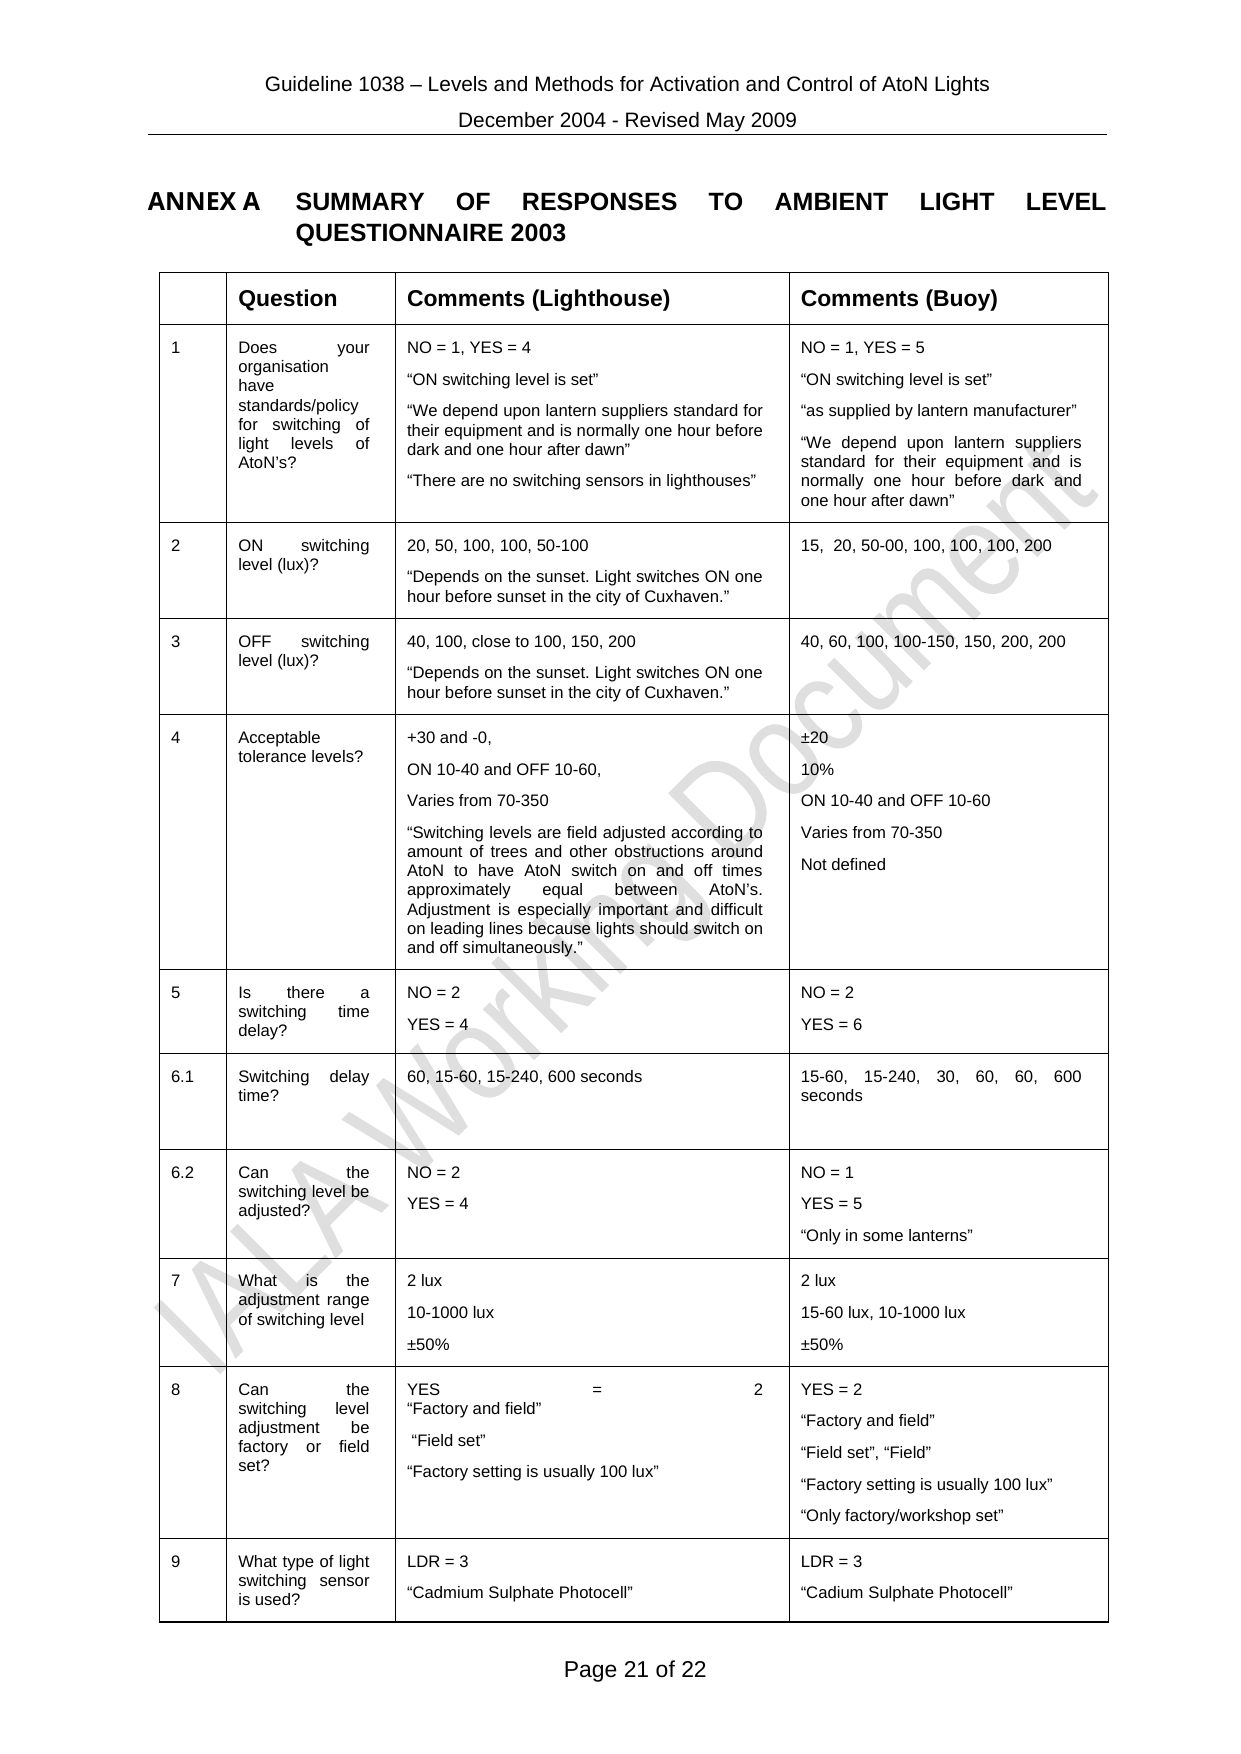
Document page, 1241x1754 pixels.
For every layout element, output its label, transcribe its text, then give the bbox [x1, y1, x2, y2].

table_cell 8 [160, 1367, 226, 1538]
table_cell 60, 15-60, 15-240, 600 seconds [396, 1054, 789, 1149]
table_cell 2 lux 15-60 lux, 10-1000 lux ±50% [790, 1259, 1108, 1366]
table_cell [227, 1539, 395, 1621]
table_cell NO = 1, YES = 5 “ON switching level is set” “as supplied by lantern manufacturer” “We depend upon lantern suppliers standard for their equipment and is normally one hour before dark and one hour after dawn” [790, 325, 1108, 522]
table_header [160, 273, 226, 324]
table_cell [790, 1539, 1108, 1621]
table_cell 1 [160, 325, 226, 522]
table_cell 6.1 [160, 1054, 226, 1149]
table_cell NO = 2 YES = 6 [790, 970, 1108, 1053]
table_cell Switching delay time? [227, 1054, 395, 1149]
table_cell 40, 100, close to 100, 150, 200 “Depends on the sunset. Light switches ON one hour before sunset in the city of .” [396, 619, 789, 714]
table_cell 40, 60, 100, 100-150, 150, 200, 200 [790, 619, 1108, 714]
table_cell 20, 50, 100, 100, 50-100 “Depends on the sunset. Light switches ON one hour before sunset in the city of .” [396, 523, 789, 618]
table_cell NO = 2 YES = 4 [396, 970, 789, 1053]
table_cell Is there a switching time delay? [227, 970, 395, 1053]
table_header Question [227, 273, 395, 324]
table_cell 6.2 [160, 1150, 226, 1257]
table_cell 9 [160, 1539, 226, 1621]
table_header Comments (Buoy) [790, 273, 1108, 324]
table_cell 7 [160, 1259, 226, 1366]
table_cell 2 lux 10-1000 lux ±50% [396, 1259, 789, 1366]
table_cell Can the switching level be adjusted? [227, 1150, 395, 1257]
table_cell YES = 2 “Factory and field” “Field set”, “Field” “Factory setting is usually 100 lux” “Only factory/workshop set” [790, 1367, 1108, 1538]
table_cell Acceptable tolerance levels? [227, 715, 395, 969]
table_cell 2 [160, 523, 226, 618]
table_cell NO = 2 YES = 4 [396, 1150, 789, 1257]
table_cell OFF switching level (lux)? [227, 619, 395, 714]
table_cell NO = 1 YES = 5 “Only in some lanterns” [790, 1150, 1108, 1257]
table_cell 5 [160, 970, 226, 1053]
table_cell 15, 20, 50-00, 100, 100, 100, 200 [790, 523, 1108, 618]
table_cell 4 [160, 715, 226, 969]
table_cell Can the switching level adjustment be factory or field set? [227, 1367, 395, 1538]
table_cell Does your organisation have standards/policy for switching of light levels of AtoN’s? [227, 325, 395, 522]
table_cell NO = 1, YES = 4 “ON switching level is set” “We depend upon lantern suppliers standard for their equipment and is normally one hour before dark and one hour after dawn” “There are no switching sensors in lighthouses” [396, 325, 789, 522]
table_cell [396, 1539, 789, 1621]
table_cell +30 and -0, ON 10-40 and OFF 10-60, Varies from 70-350 “Switching levels are field adjusted according to amount of trees and other obstructions around AtoN to have AtoN switch on and off times approximately equal between AtoN’s. Adjustment is especially important and difficult on leading lines because lights should switch on and off simultaneously.” [396, 715, 789, 969]
table_cell What is the adjustment range of switching level [227, 1259, 395, 1366]
table_cell 3 [160, 619, 226, 714]
table_header Comments (Lighthouse) [396, 273, 789, 324]
table_cell ON switching level (lux)? [227, 523, 395, 618]
table_cell 15-60, 15-240, 30, 60, 60, 600 seconds [790, 1054, 1108, 1149]
table_cell YES = 2 “Factory and field” “Field set” “Factory setting is usually 100 lux” [396, 1367, 789, 1538]
table_cell ±20 10% ON 10-40 and OFF 10-60 Varies from 70-350 Not defined [790, 715, 1108, 969]
list Summary of Responses to Ambient Light Level Questionnaire 2003 [148, 184, 1107, 247]
